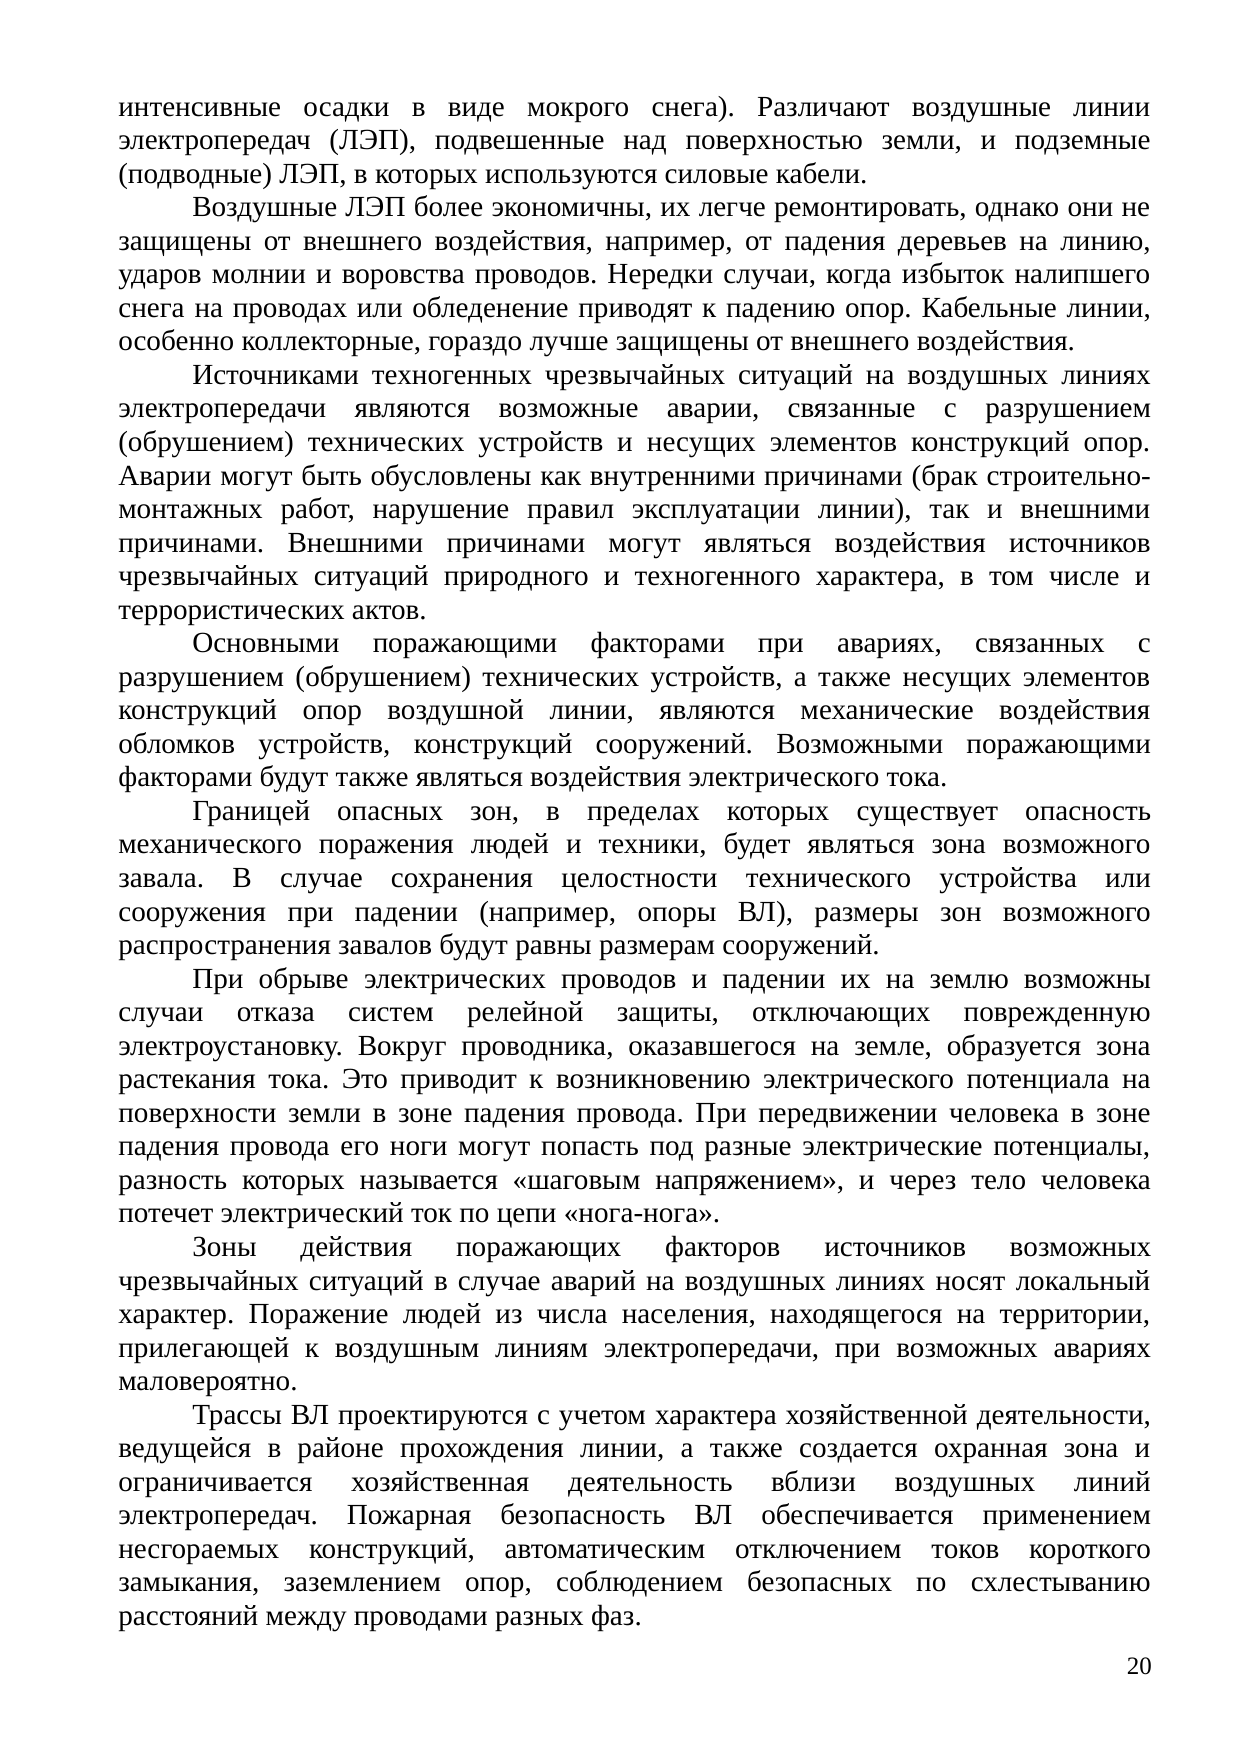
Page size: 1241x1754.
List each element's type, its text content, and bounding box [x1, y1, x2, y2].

text Основными поражающими факторами при авариях, связанных с разрушением (обрушением) технических устройств, а также несущих элементов конструкций опор воздушной линии, являются механические воздействия обломков устройств, конструкций сооружений. Возможными поражающими факторами будут также являться воздействия электрического тока. [118, 625, 1152, 793]
text При обрыве электрических проводов и падении их на землю возможны случаи отказа систем релейной защиты, отключающих поврежденную электроустановку. Вокруг проводника, оказавшегося на земле, образуется зона растекания тока. Это приводит к возникновению электрического потенциала на поверхности земли в зоне падения провода. При передвижении человека в зоне падения провода его ноги могут попасть под разные электрические потенциалы, разность которых называется «шаговым напряжением», и через тело человека потечет электрический ток по цепи «нога-нога». [118, 961, 1152, 1229]
text Источниками техногенных чрезвычайных ситуаций на воздушных линиях электропередачи являются возможные аварии, связанные с разрушением (обрушением) технических устройств и несущих элементов конструкций опор. Аварии могут быть обусловлены как внутренними причинами (брак строительно-монтажных работ, нарушение правил эксплуатации линии), так и внешними причинами. Внешними причинами могут являться воздействия источников чрезвычайных ситуаций природного и техногенного характера, в том числе и террористических актов. [118, 357, 1152, 625]
text Зоны действия поражающих факторов источников возможных чрезвычайных ситуаций в случае аварий на воздушных линиях носят локальный характер. Поражение людей из числа населения, находящегося на территории, прилегающей к воздушным линиям электропередачи, при возможных авариях маловероятно. [118, 1229, 1152, 1397]
text Трассы ВЛ проектируются с учетом характера хозяйственной деятельности, ведущейся в районе прохождения линии, а также создается охранная зона и ограничивается хозяйственная деятельность вблизи воздушных линий электропередач. Пожарная безопасность ВЛ обеспечивается применением несгораемых конструкций, автоматическим отключением токов короткого замыкания, заземлением опор, соблюдением безопасных по схлестыванию расстояний между проводами разных фаз. [118, 1397, 1152, 1632]
text Границей опасных зон, в пределах которых существует опасность механического поражения людей и техники, будет являться зона возможного завала. В случае сохранения целостности технического устройства или сооружения при падении (например, опоры ВЛ), размеры зон возможного распространения завалов будут равны размерам сооружений. [118, 793, 1152, 961]
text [118, 89, 1152, 189]
text Воздушные ЛЭП более экономичны, их легче ремонтировать, однако они не защищены от внешнего воздействия, например, от падения деревьев на линию, ударов молнии и воровства проводов. Нередки случаи, когда избыток налипшего снега на проводах или обледенение приводят к падению опор. Кабельные линии, особенно коллекторные, гораздо лучше защищены от внешнего воздействия. [118, 189, 1152, 357]
